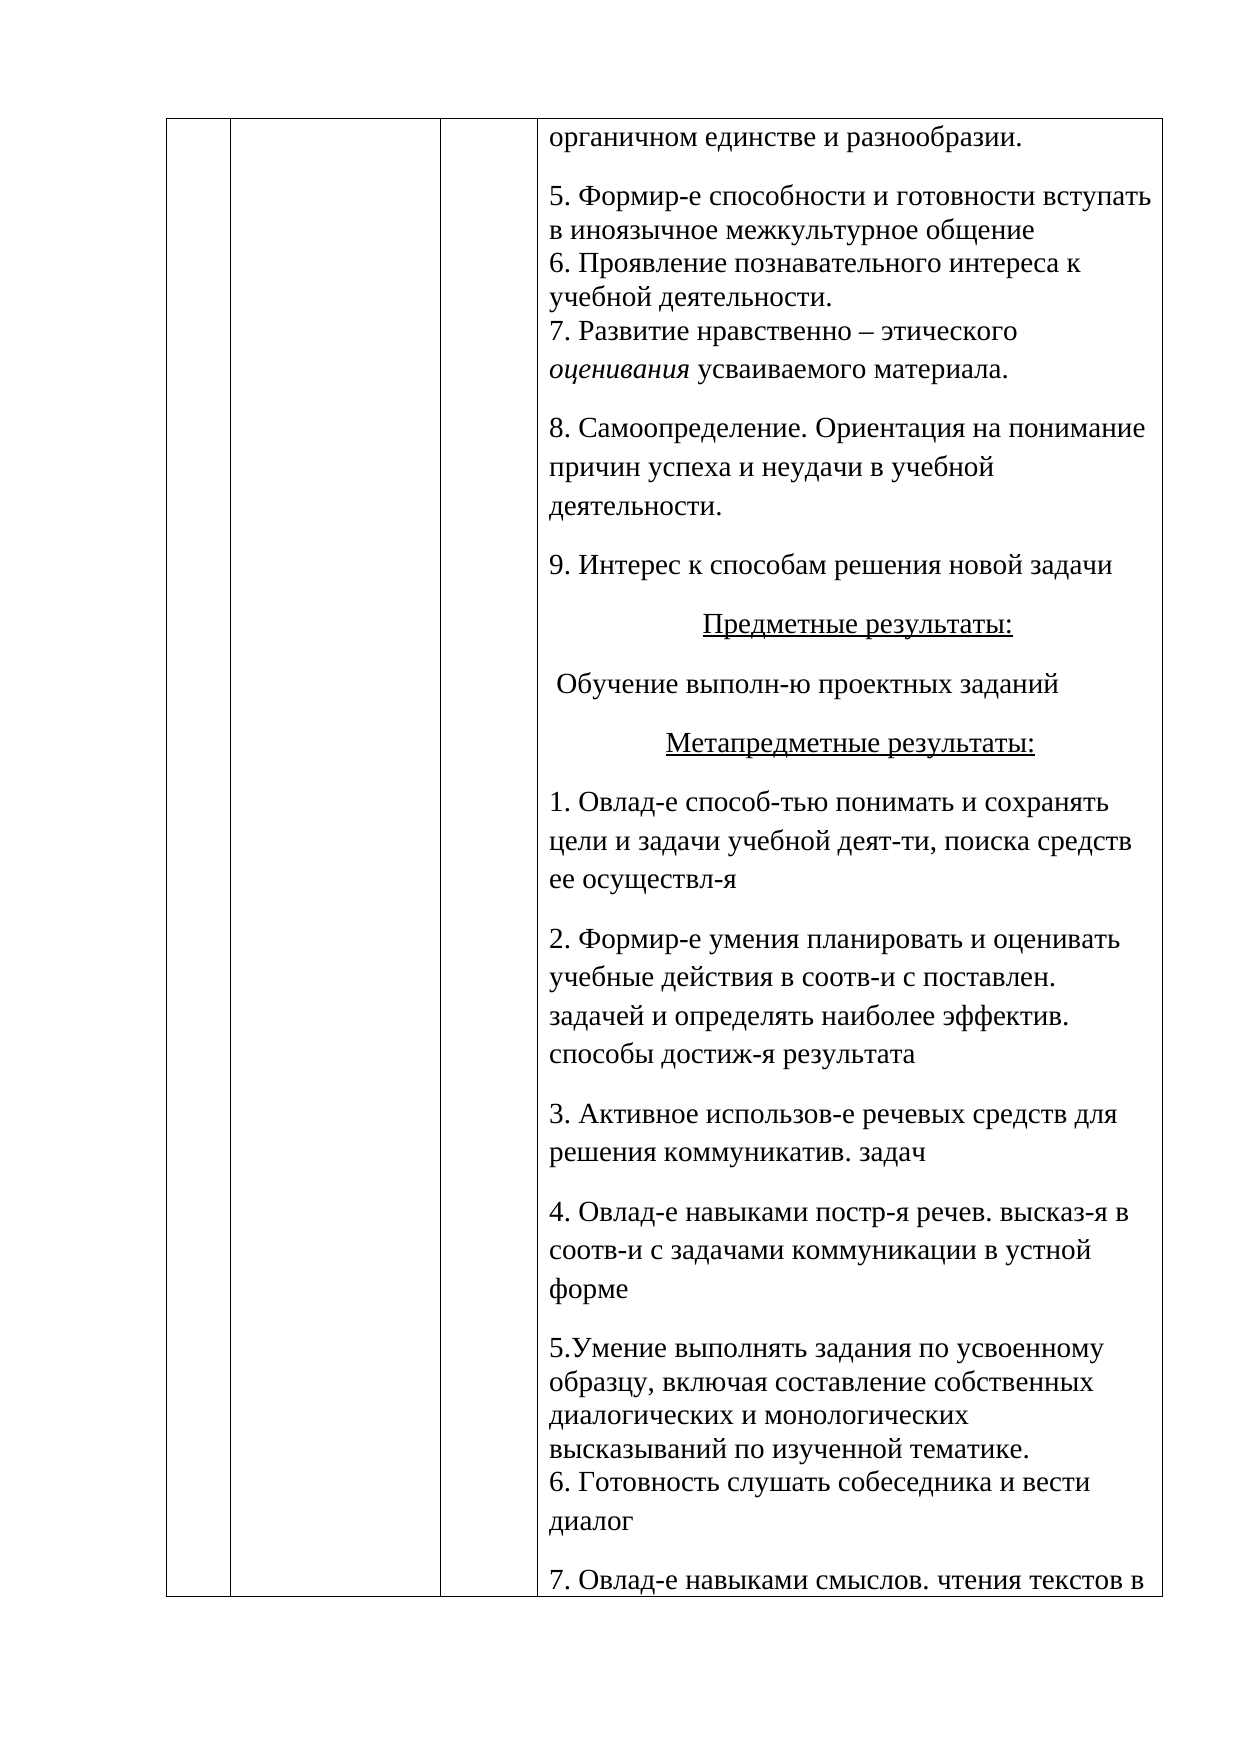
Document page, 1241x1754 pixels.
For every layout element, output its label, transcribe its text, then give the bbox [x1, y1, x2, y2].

table_cell 5 [441, 119, 537, 1596]
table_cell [538, 119, 1162, 1596]
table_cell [231, 119, 440, 1596]
table_cell 6 [167, 119, 230, 1596]
